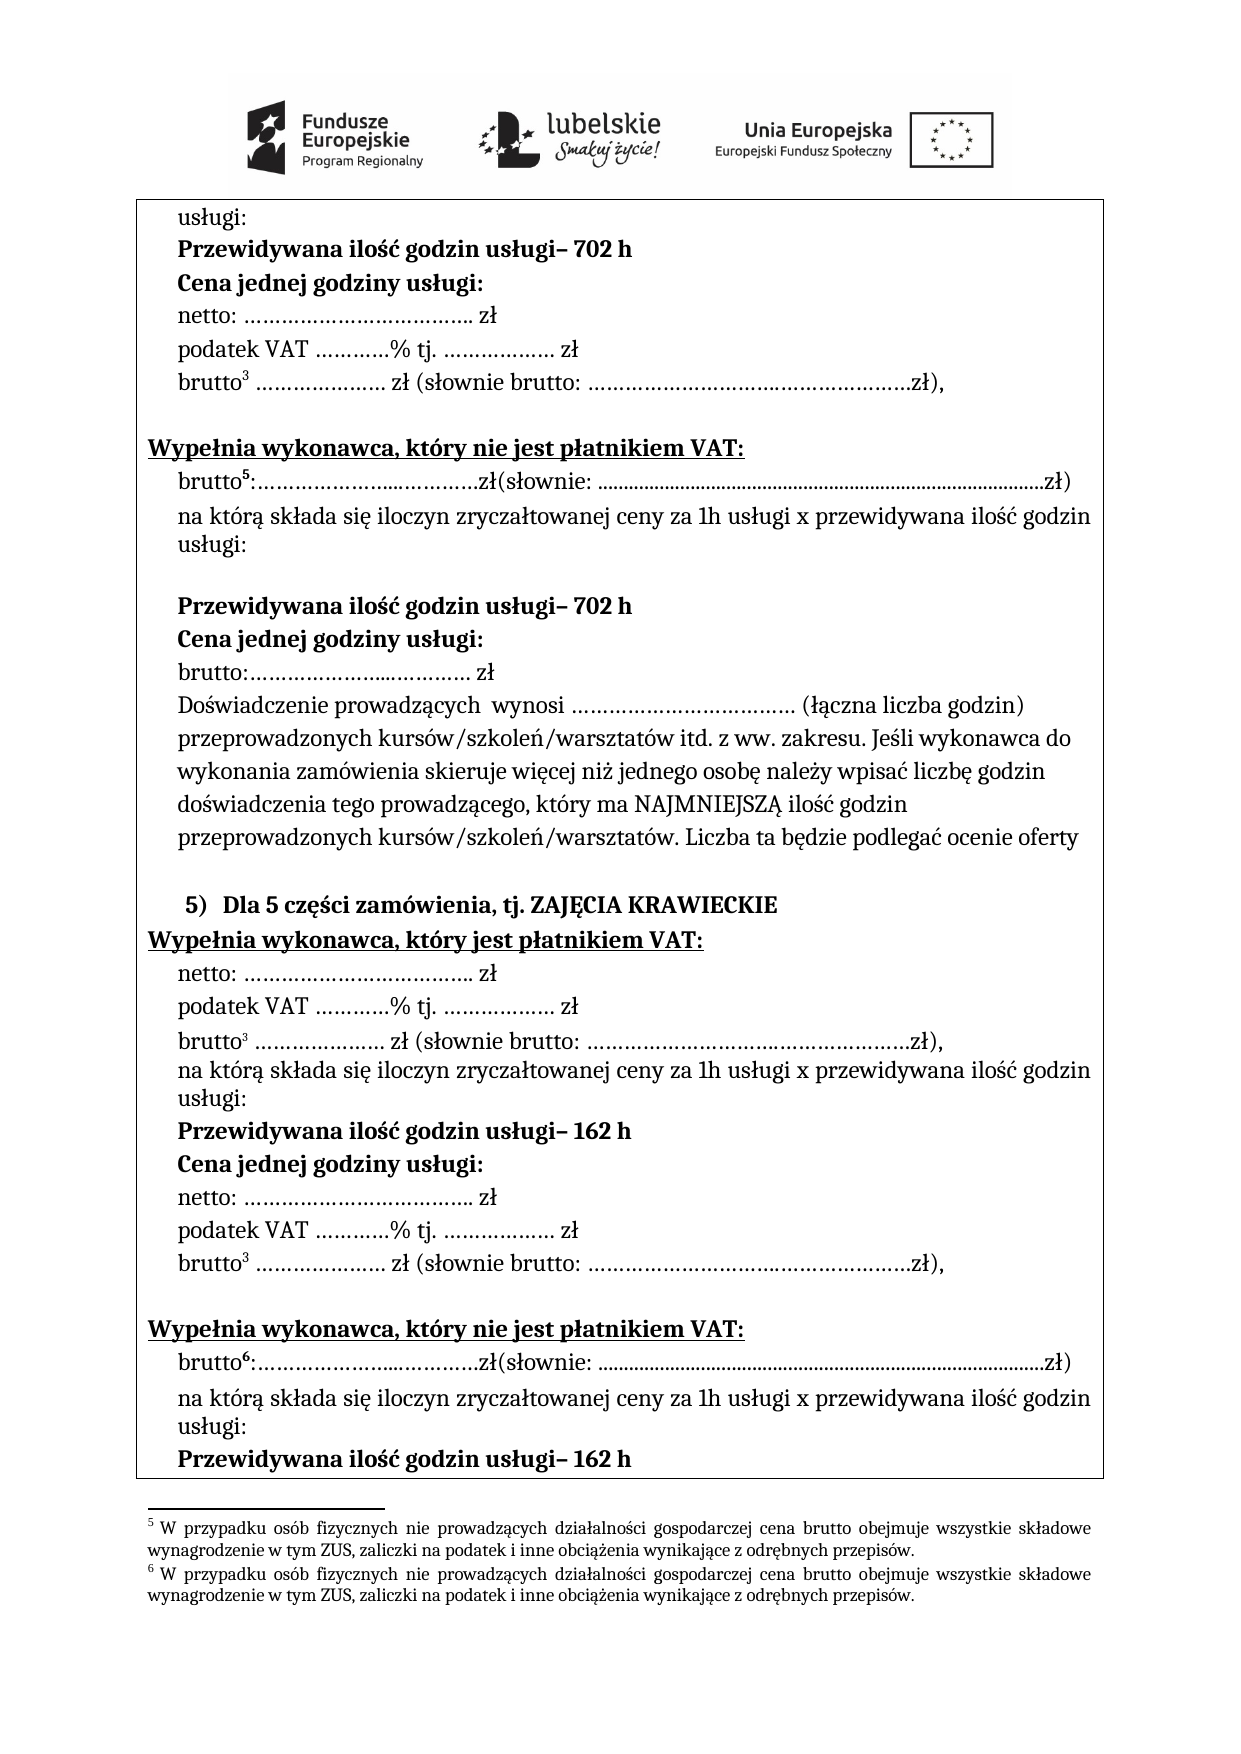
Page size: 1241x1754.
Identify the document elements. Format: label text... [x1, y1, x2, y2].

picture [227, 73, 1013, 199]
